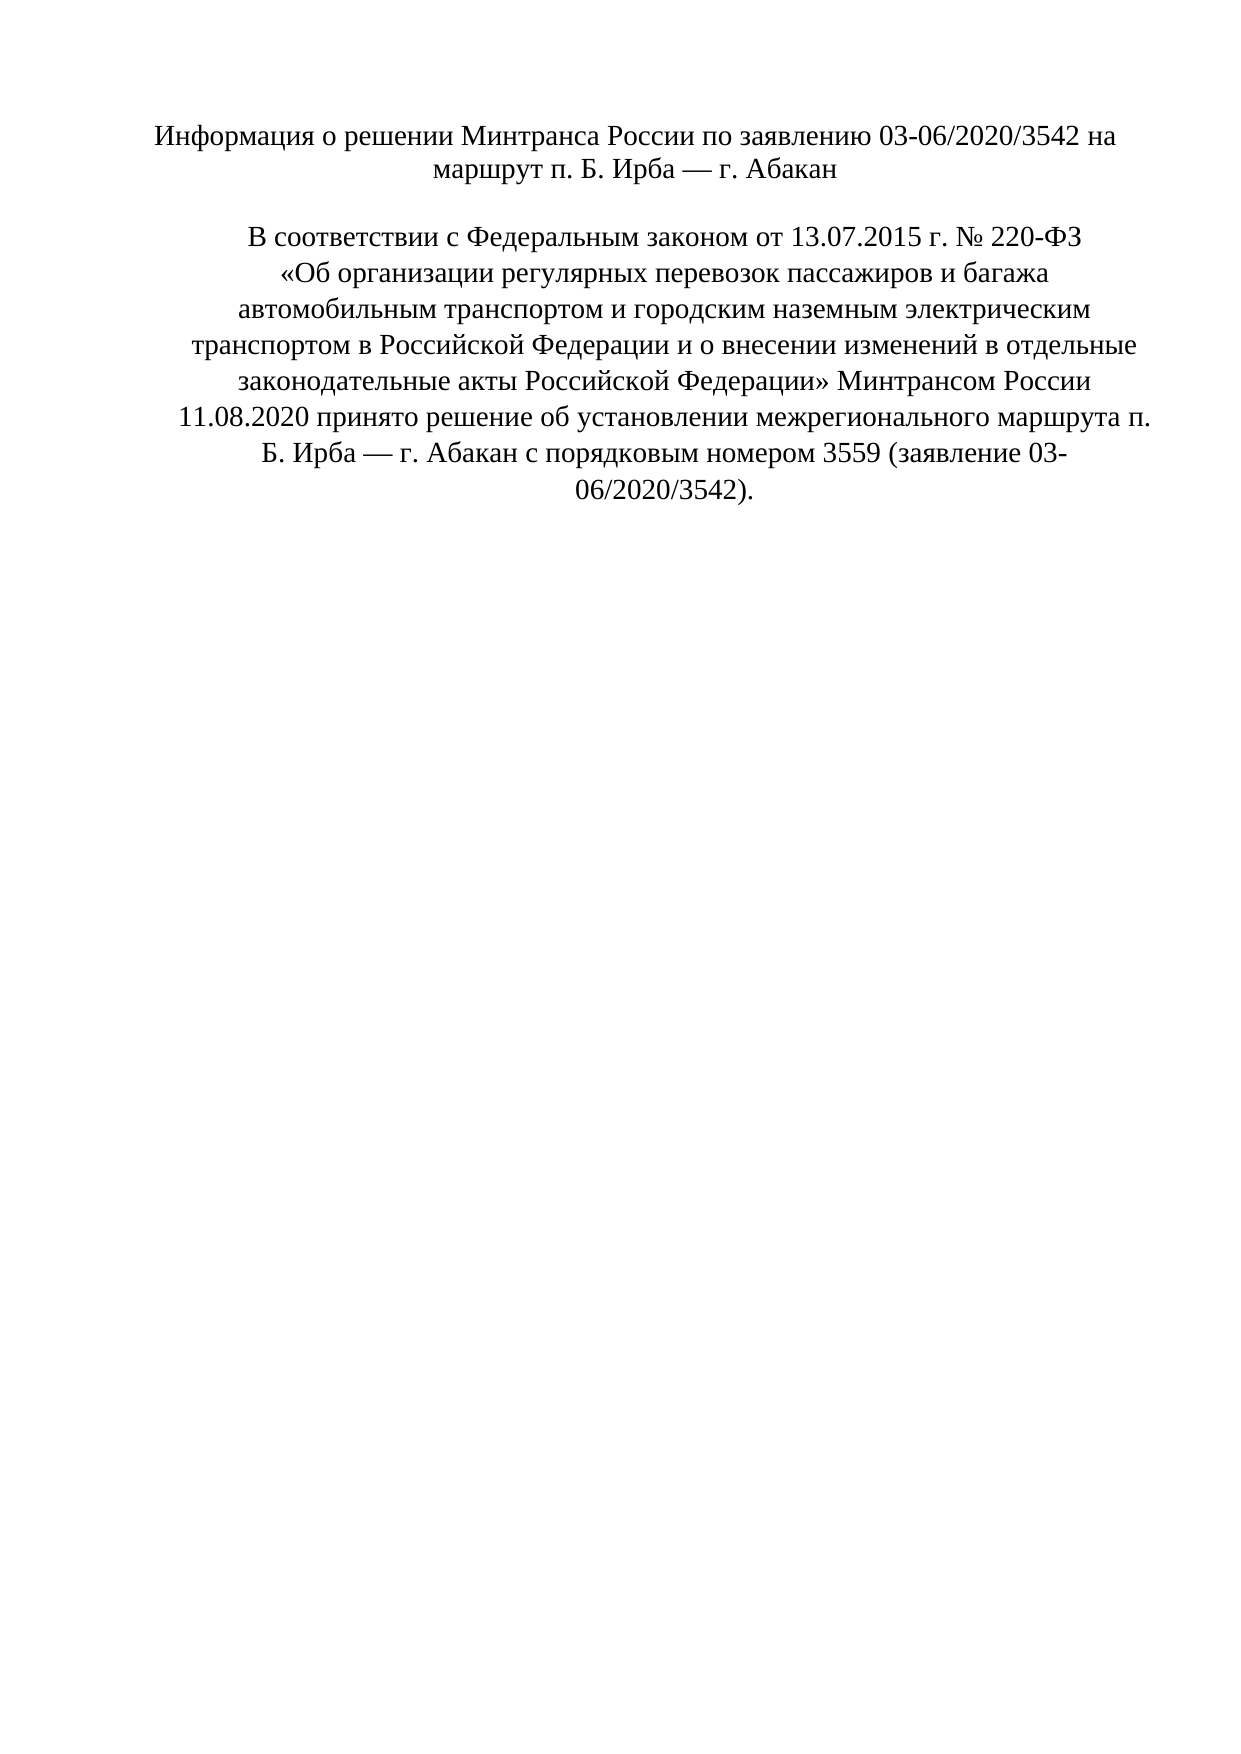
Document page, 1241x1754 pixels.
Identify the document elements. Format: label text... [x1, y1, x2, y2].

text В соответствии с Федеральным законом от 13.07.2015 г. № 220-ФЗ «Об организации регулярных перевозок пассажиров и багажа автомобильным транспортом и городским наземным электрическим транспортом в Российской Федерации и о внесении изменений в отдельные законодательные акты Российской Федерации» Минтрансом России 11.08.2020 принято решение об установлении межрегионального маршрута п. Б. Ирба — г. Абакан с порядковым номером 3559 (заявление 03-06/2020/3542). [177, 219, 1152, 505]
text Информация о решении Минтранса России по заявлению 03-06/2020/3542 на маршрут п. Б. Ирба — г. Абакан [118, 118, 1152, 185]
